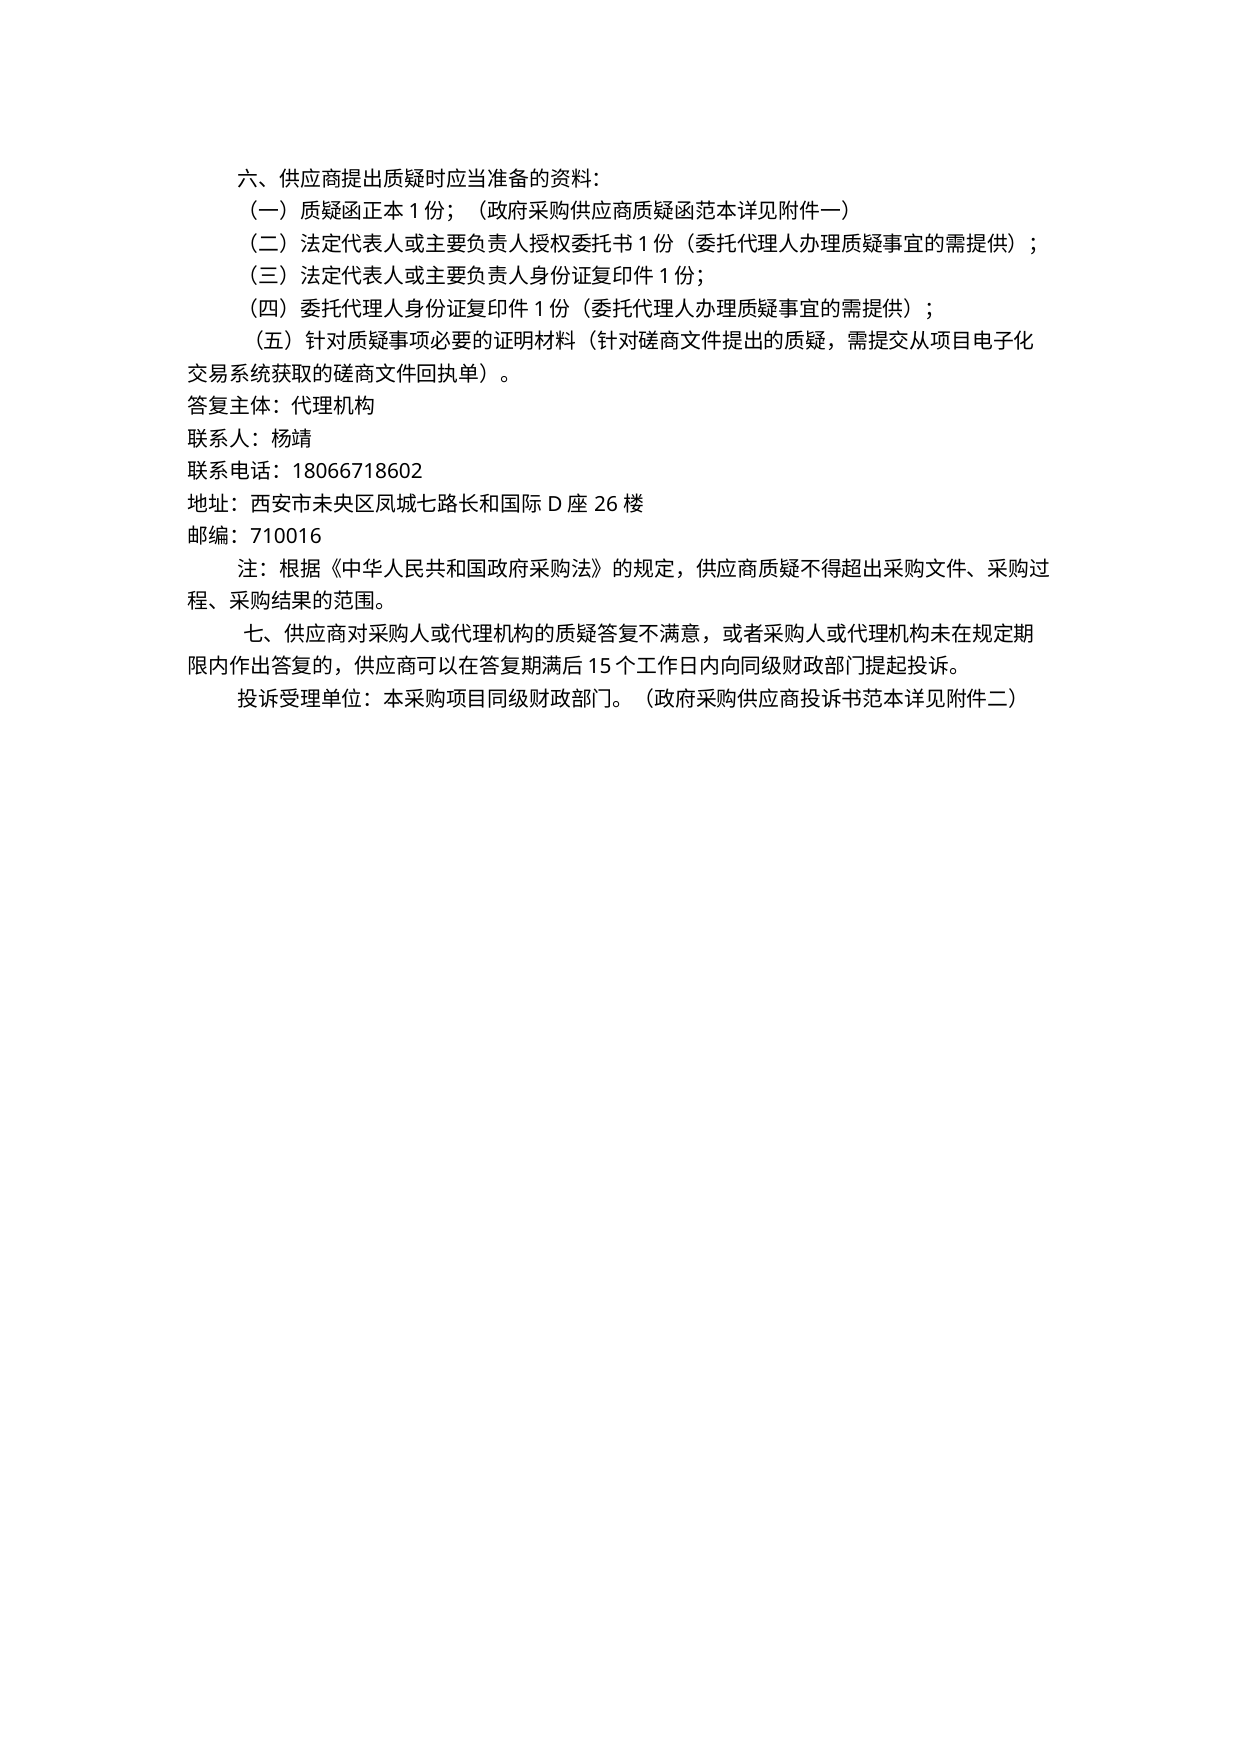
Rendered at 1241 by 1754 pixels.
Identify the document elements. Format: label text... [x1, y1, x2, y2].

text （五）针对质疑事项必要的证明材料（针对磋商文件提出的质疑，需提交从项目电子化交易系统获取的磋商文件回执单）。 [187, 324, 1053, 389]
text 七、供应商对采购人或代理机构的质疑答复不满意，或者采购人或代理机构未在规定期限内作出答复的，供应商可以在答复期满后15个工作日内向同级财政部门提起投诉。 [187, 617, 1053, 682]
text 地址：西安市未央区凤城七路长和国际 D 座 26 楼 [187, 487, 1053, 519]
text 投诉受理单位：本采购项目同级财政部门。（政府采购供应商投诉书范本详见附件二） [187, 682, 1053, 714]
text （二）法定代表人或主要负责人授权委托书1份（委托代理人办理质疑事宜的需提供）； [187, 227, 1053, 259]
text 注：根据《中华人民共和国政府采购法》的规定，供应商质疑不得超出采购文件、采购过程、采购结果的范围。 [187, 552, 1053, 617]
text 六、供应商提出质疑时应当准备的资料： [187, 162, 1053, 194]
text 邮编：710016 [187, 519, 1053, 552]
text 联系电话：18066718602 [187, 454, 1053, 487]
text （三）法定代表人或主要负责人身份证复印件1份； [187, 259, 1053, 292]
text 联系人：杨靖 [187, 422, 1053, 454]
text 答复主体：代理机构 [187, 389, 1053, 422]
text （一）质疑函正本1份；（政府采购供应商质疑函范本详见附件一） [187, 194, 1053, 227]
text （四）委托代理人身份证复印件1份（委托代理人办理质疑事宜的需提供）； [187, 292, 1053, 324]
